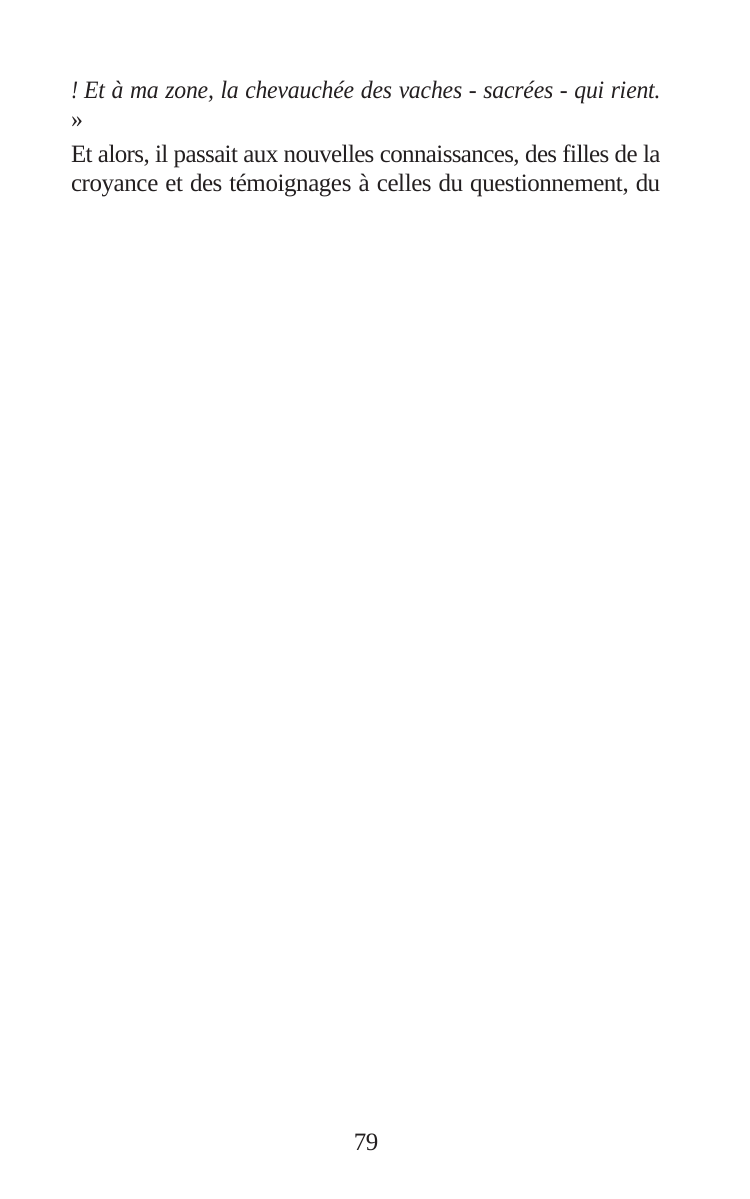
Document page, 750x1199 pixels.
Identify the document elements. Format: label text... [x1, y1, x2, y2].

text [71, 75, 662, 132]
text Et alors, il passait aux nouvelles connaissances, des filles de la croyance et des témoignages à celles du questionnement, du [71, 139, 661, 196]
